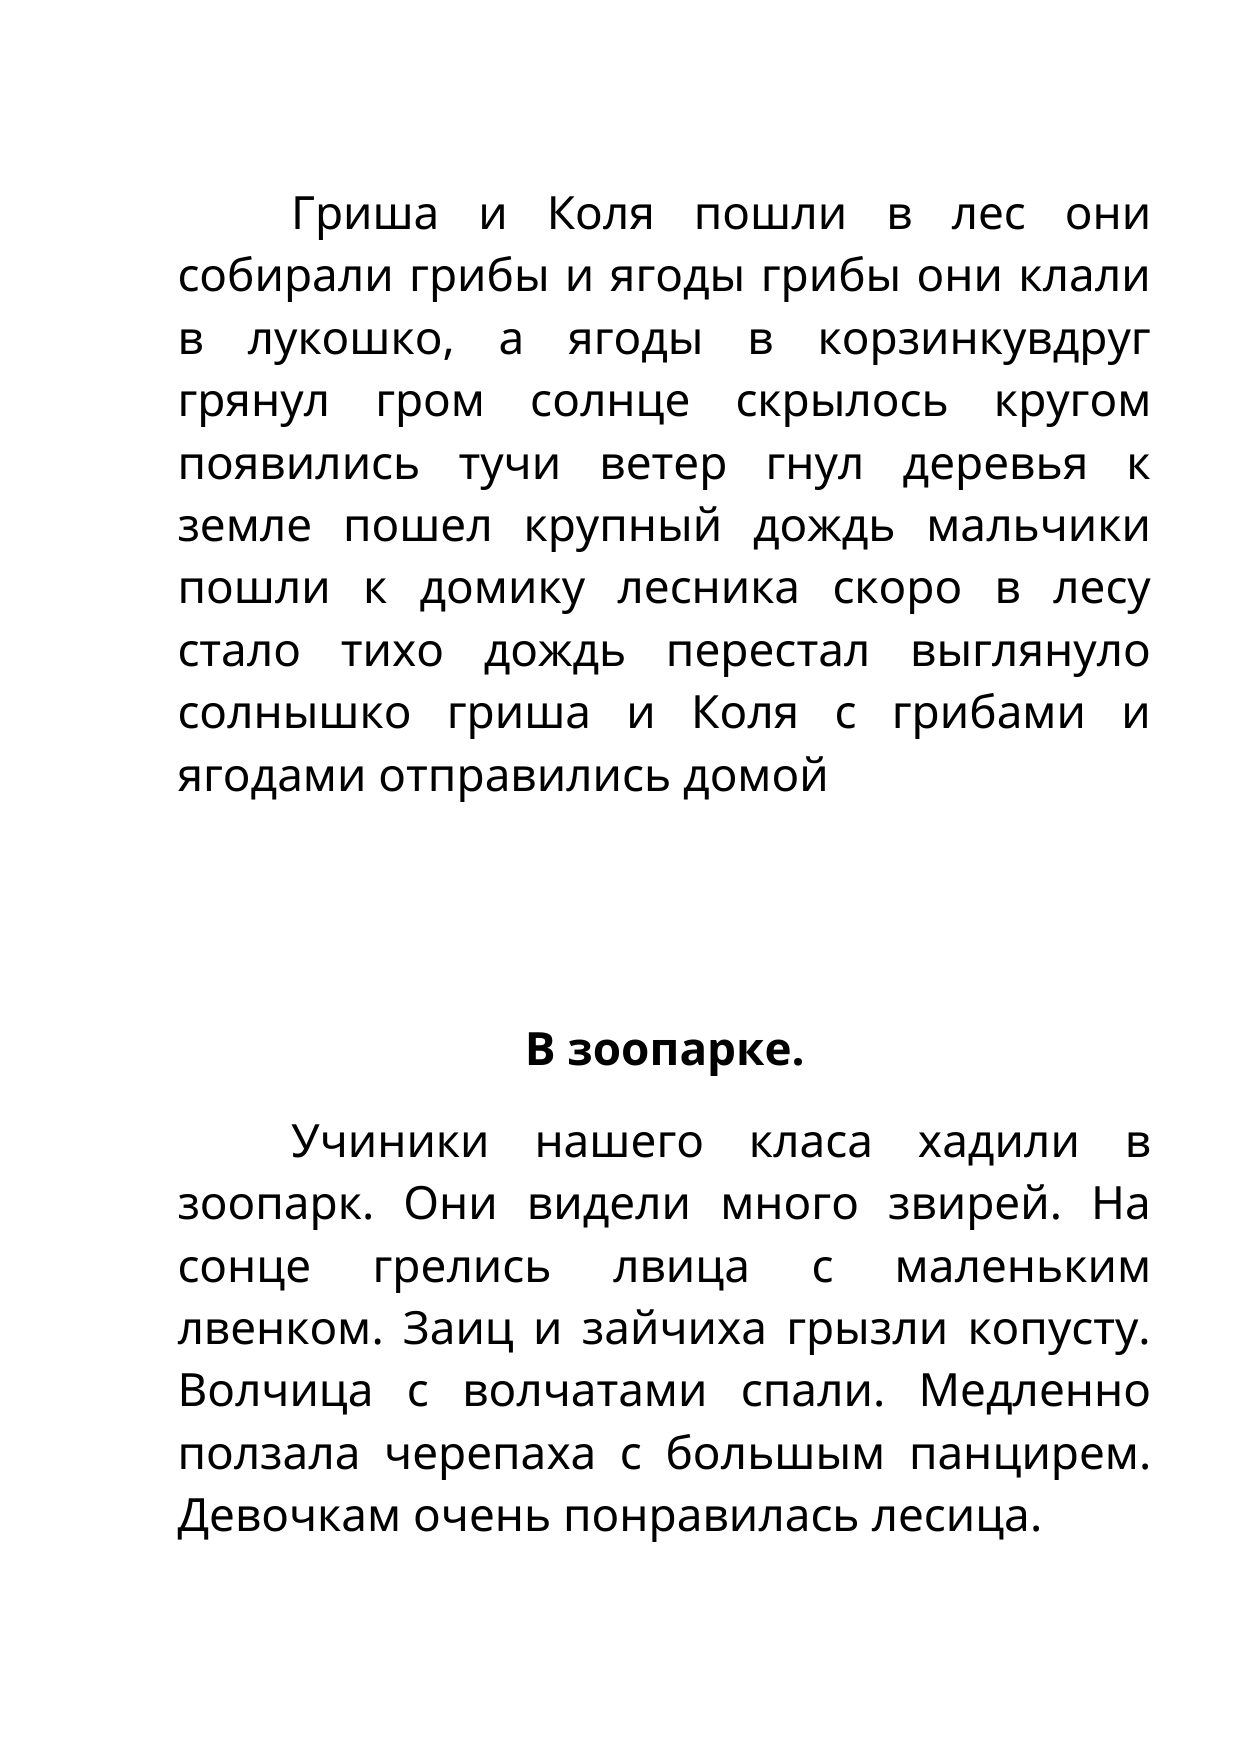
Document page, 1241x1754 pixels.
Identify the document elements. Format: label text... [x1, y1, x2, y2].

text В зоопарке. [177, 1017, 1152, 1079]
text Гриша и Коля пошли в лес они собирали грибы и ягоды грибы они клали в лукошко, а ягоды в корзинкувдруг грянул гром солнце скрылось кругом появились тучи ветер гнул деревья к земле пошел крупный дождь мальчики пошли к домику лесника скоро в лесу стало тихо дождь перестал выглянуло солнышко гриша и Коля с грибами и ягодами отправились домой [177, 118, 1152, 804]
text Учиники нашего класа хадили в зоопарк. Они видели много звирей. На сонце грелись лвица с маленьким лвенком. Заиц и зайчиха грызли копусту. Волчица с волчатами спали. Медленно ползала черепаха с большым панцирем. Девочкам очень понравилась лесица. [177, 1108, 1152, 1545]
